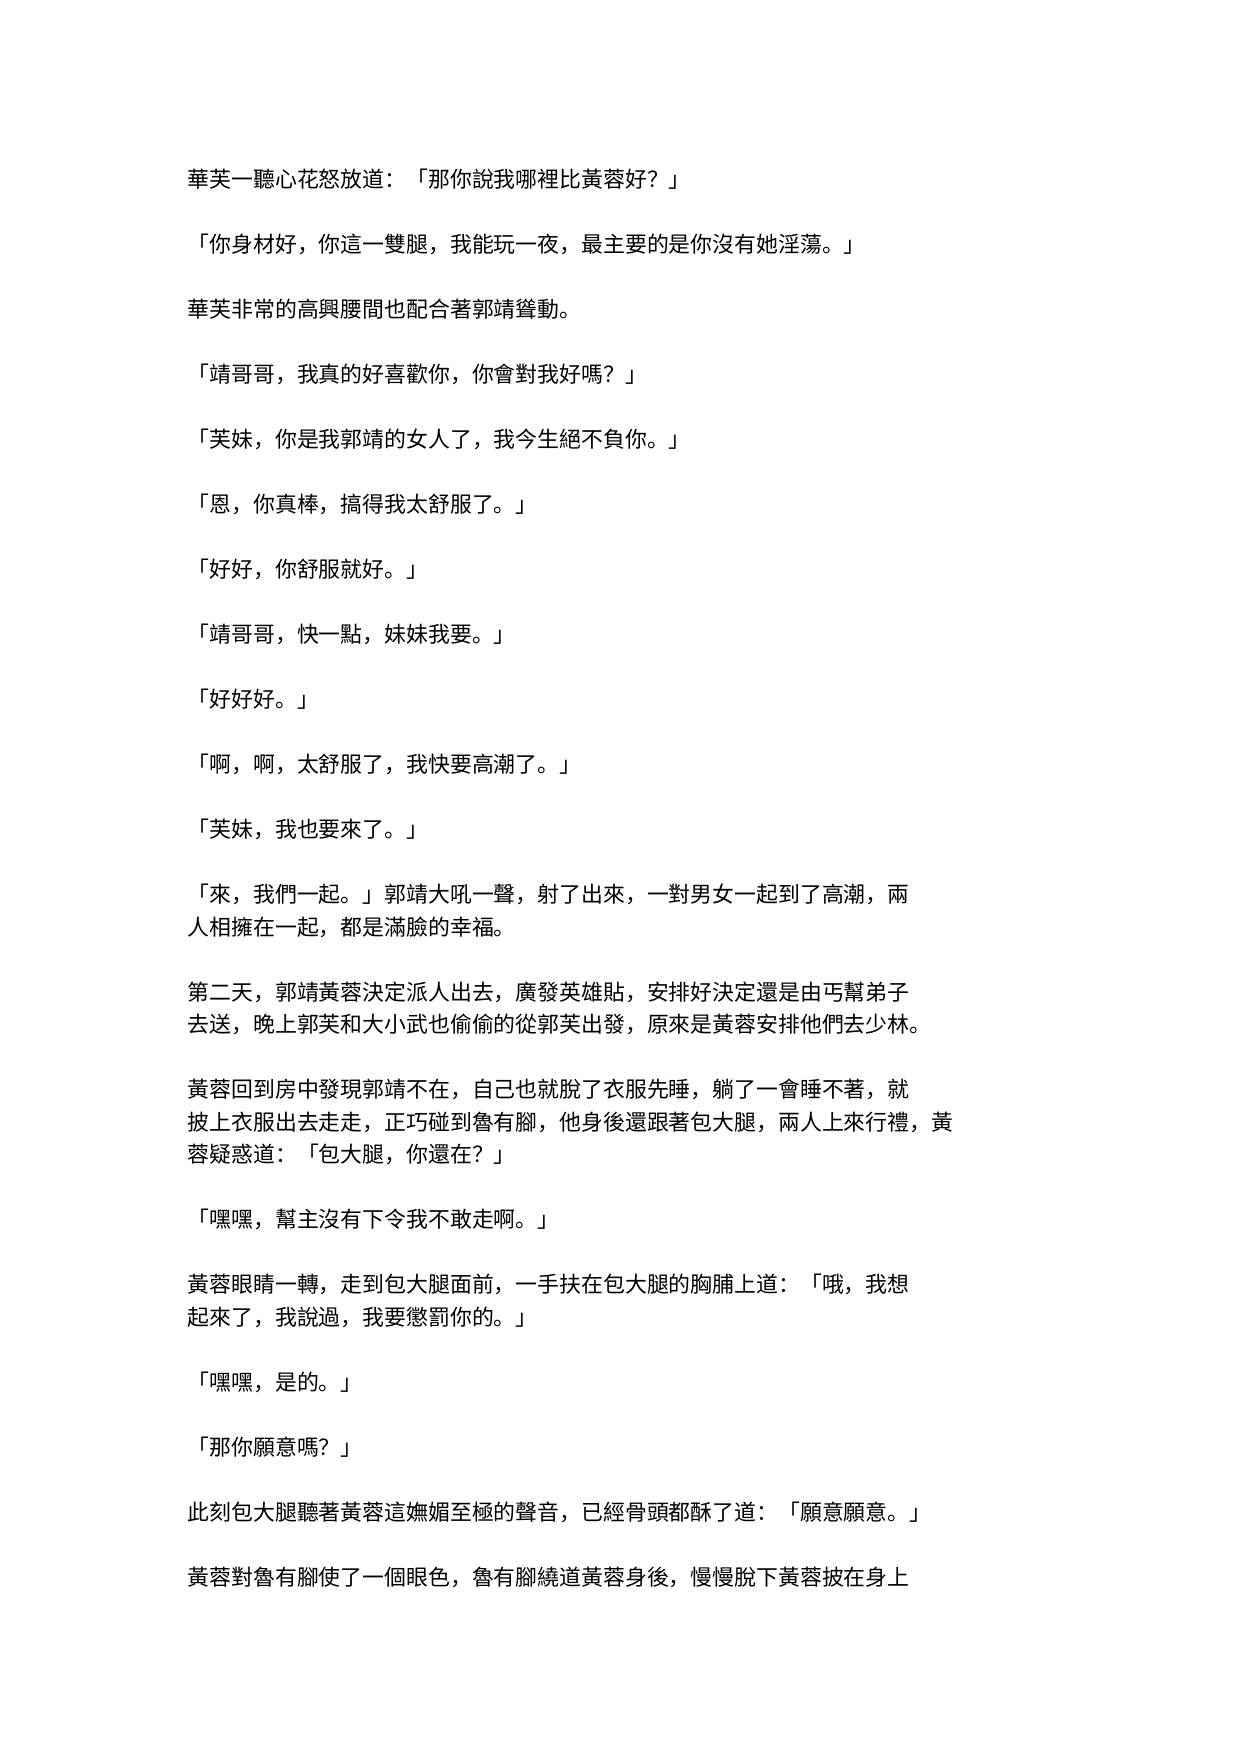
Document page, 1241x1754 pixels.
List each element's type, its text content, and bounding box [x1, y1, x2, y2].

text 黃蓉對魯有腳使了一個眼色，魯有腳繞道黃蓉身後，慢慢脫下黃蓉披在身上 [187, 1559, 1053, 1592]
text 黃蓉回到房中發現郭靖不在，自己也就脫了衣服先睡，躺了一會睡不著，就 [187, 1072, 1053, 1104]
text 華芙一聽心花怒放道：「那你說我哪裡比黃蓉好？」 [187, 162, 1053, 194]
text 人相擁在一起，都是滿臉的幸福。 [187, 909, 1053, 942]
text 「靖哥哥，快一點，妹妹我要。」 [187, 617, 1053, 649]
text 去送，晚上郭芙和大小武也偷偷的從郭芙出發，原來是黃蓉安排他們去少林。 [187, 1007, 1053, 1039]
text 此刻包大腿聽著黃蓉這嫵媚至極的聲音，已經骨頭都酥了道：「願意願意。」 [187, 1494, 1053, 1527]
text 「恩，你真棒，搞得我太舒服了。」 [187, 487, 1053, 519]
text 華芙非常的高興腰間也配合著郭靖聳動。 [187, 292, 1053, 324]
text 「靖哥哥，我真的好喜歡你，你會對我好嗎？」 [187, 357, 1053, 389]
text 黃蓉眼睛一轉，走到包大腿面前，一手扶在包大腿的胸脯上道：「哦，我想 [187, 1267, 1053, 1299]
text 「芙妹，你是我郭靖的女人了，我今生絕不負你。」 [187, 422, 1053, 454]
text 「芙妹，我也要來了。」 [187, 812, 1053, 844]
text 「好好好。」 [187, 682, 1053, 714]
text 起來了，我說過，我要懲罰你的。」 [187, 1299, 1053, 1332]
text 「來，我們一起。」郭靖大吼一聲，射了出來，一對男女一起到了高潮，兩 [187, 877, 1053, 909]
text 「嘿嘿，幫主沒有下令我不敢走啊。」 [187, 1202, 1053, 1234]
text 「你身材好，你這一雙腿，我能玩一夜，最主要的是你沒有她淫蕩。」 [187, 227, 1053, 259]
text 披上衣服出去走走，正巧碰到魯有腳，他身後還跟著包大腿，兩人上來行禮，黃 [187, 1104, 1053, 1137]
text 「好好，你舒服就好。」 [187, 552, 1053, 584]
text 「嘿嘿，是的。」 [187, 1364, 1053, 1397]
text 「那你願意嗎？」 [187, 1429, 1053, 1462]
text 「啊，啊，太舒服了，我快要高潮了。」 [187, 747, 1053, 779]
text 第二天，郭靖黃蓉決定派人出去，廣發英雄貼，安排好決定還是由丐幫弟子 [187, 974, 1053, 1007]
text 蓉疑惑道：「包大腿，你還在？」 [187, 1137, 1053, 1169]
